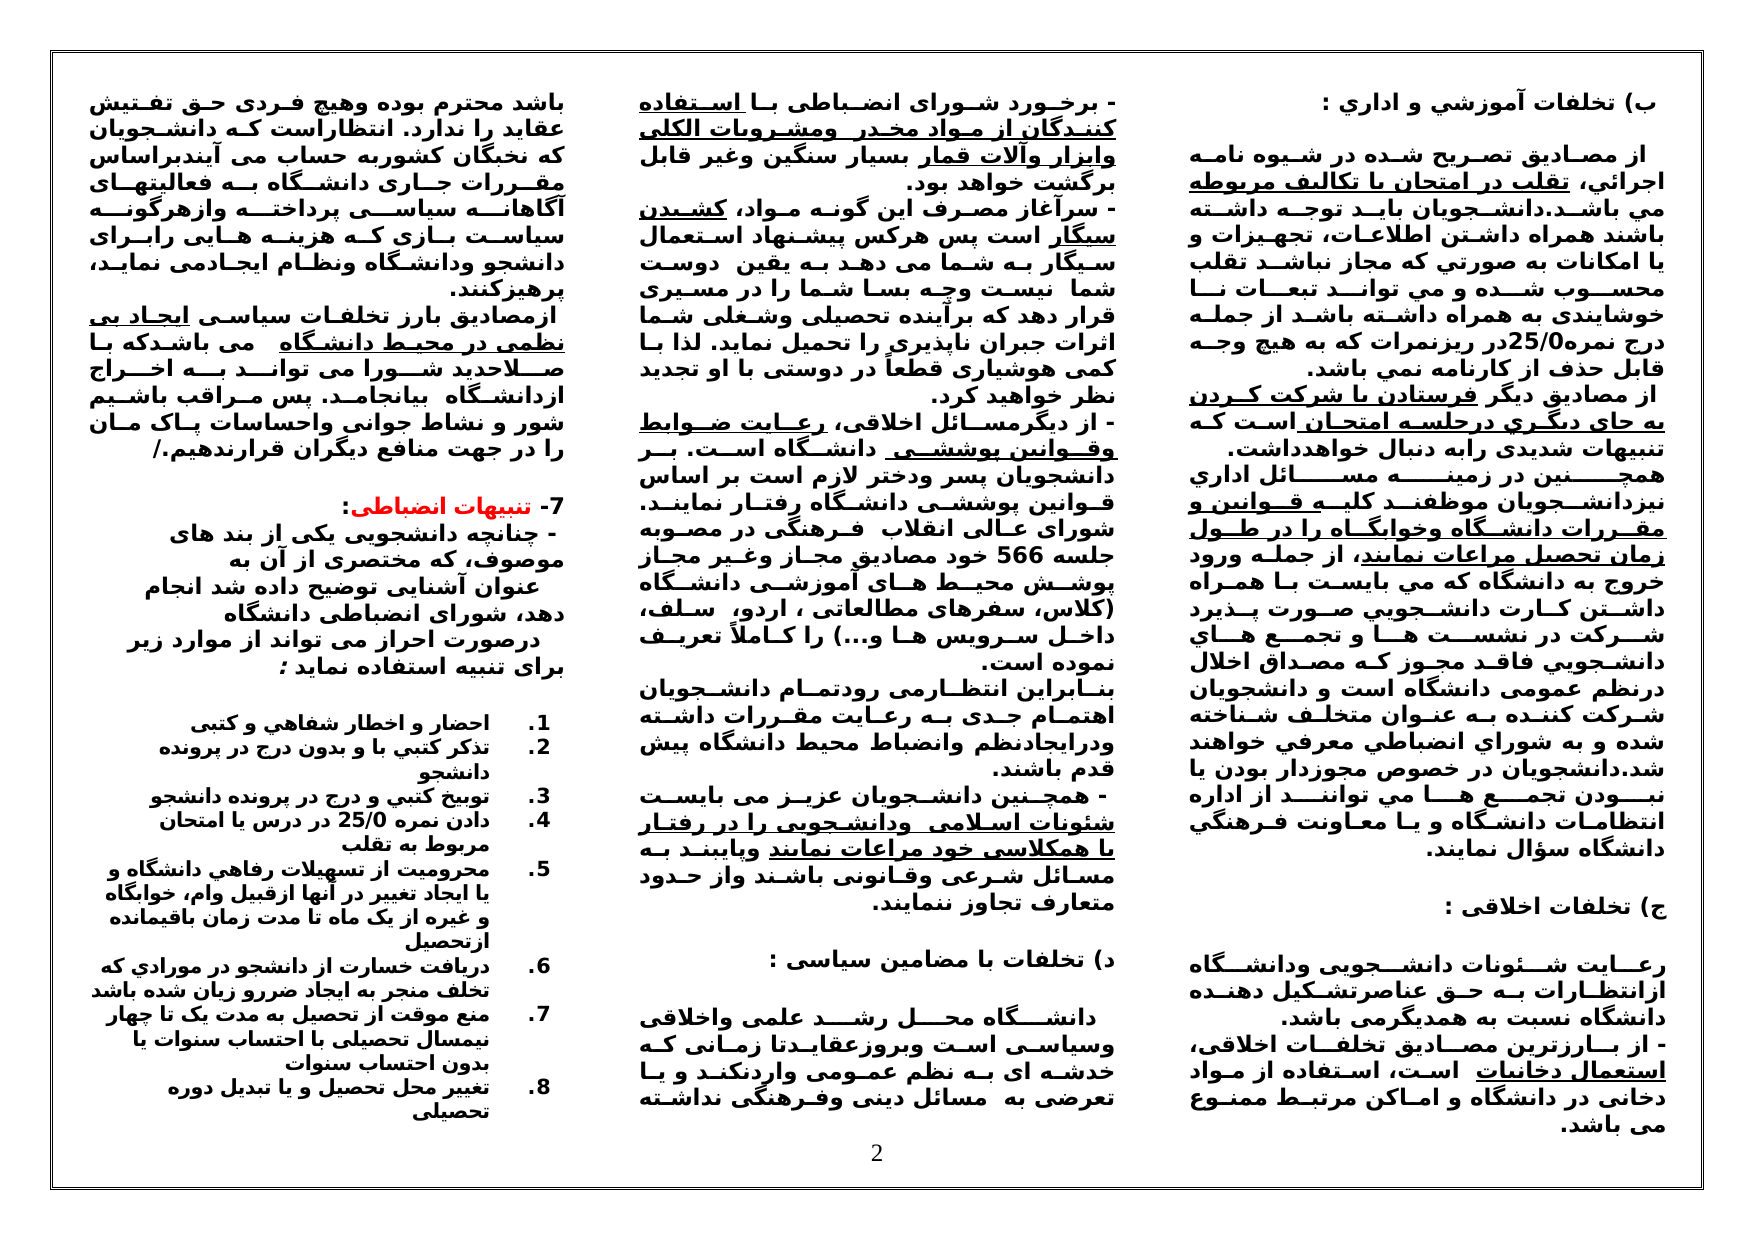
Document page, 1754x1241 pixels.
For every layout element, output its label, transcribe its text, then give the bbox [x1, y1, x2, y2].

text دانشگاه محل رشد علمی واخلاقی وسیاسی است وبروزعقایدتا زمانی که خدشه ای به نظم عمومی واردنکند و یا تعرضی به مسائل دینی وفرهنگی نداشته باشد محترم بوده وهیچ فردی حق تفتیش عقاید را ندارد. انتظاراست که دانشجویان که نخبگان کشوربه حساب می آیندبراساس مقررات جاری دانشگاه به فعالیتهای آگاهانه سیاسی پرداخته وازهرگونه سیاست بازی که هزینه هایی رابرای دانشجو ودانشگاه ونظام ایجادمی نماید، پرهیزکنند. [639, 1004, 1144, 1111]
text ازمصادیق بارز تخلفات سیاسی ایجاد بی نظمی در محیط دانشگاه می باشدکه با صلاحدید شورا می تواند به اخراج ازدانشگاه بیانجامد. پس مراقب باشیم شور و نشاط جوانی واحساسات پاک مان را در جهت منافع دیگران قرارندهیم./ [89, 302, 565, 462]
list دريافت خسارت از دانشجو در مورادي كه تخلف منجر به ايجاد ضررو زيان شده باشد [89, 954, 528, 1002]
list تذكر كتبي با و بدون درج در پرونده دانشجو [89, 735, 528, 784]
text همچنين در زمينه مسائل اداري نیزدانشجويان موظفند كليه قوانين و مقررات دانشگاه وخوابگاه را در طول زمان تحصيل مراعات نمايند، از جمله ورود خروج به دانشگاه كه مي بايست با همراه داشتن كارت دانشجویي صورت پذيرد شركت در نشست ها و تجمع هاي دانشجویي فاقد مجوز که مصداق اخلال درنظم عمومی دانشگاه است و دانشجويان شركت كننده به عنوان متخلف شناخته شده و به شوراي انضباطي معرفي خواهند شد.دانشجويان در خصوص مجوزدار بودن يا نبودن تجمع ها مي توانند از اداره انتظامات دانشگاه و يا معاونت فرهنگي دانشگاه سؤال نمايند. [1189, 462, 1665, 538]
text - از بارزترین مصادیق تخلفات اخلاقی، استعمال دخانیات است، استفاده از مواد دخانی در دانشگاه و اماکن مرتبط ممنوع می باشد. [1189, 1031, 1666, 1137]
list احضار و اخطار شفاهي و کتبی [89, 711, 528, 735]
text درصورت احراز می تواند از موارد زیر برای تنبیه استفاده نماید : [89, 627, 565, 680]
text عنوان آشنایی توضیح داده شد انجام دهد، شورای انضباطی دانشگاه [89, 573, 565, 627]
list تغيير محل تحصیل و یا تبدیل دوره تحصیلی [103, 1075, 528, 1124]
text - از دیگرمسائل اخلاقی، رعایت ضوابط وقوانین پوششی دانشگاه است. بر دانشجویان پسر ودختر لازم است بر اساس قوانین پوششی دانشگاه رفتار نمایند. شورای عالی انقلاب فرهنگی در مصوبه جلسه 566 خود مصادیق مجاز وغیر مجاز پوشش محیط های آموزشی دانشگاه (کلاس، سفرهای مطالعاتی ، اردو، سلف، داخل سرویس ها و...) را کاملاً تعریف نموده است. [639, 409, 1115, 675]
text از مصاديق ديگر فرستادن يا شركت كردن به جای ديگري درجلسه امتحان است كه تنبيهات شدیدی رابه دنبال خواهدداشت. [1189, 382, 1665, 462]
text - چنانچه دانشجویی یکی از بند های موصوف، که مختصری از آن به [89, 520, 565, 573]
text دانشگاه محل رشد علمی واخلاقی وسیاسی است وبروزعقایدتا زمانی که خدشه ای به نظم عمومی واردنکند و یا تعرضی به مسائل دینی وفرهنگی نداشته باشد محترم بوده وهیچ فردی حق تفتیش عقاید را ندارد. انتظاراست که دانشجویان که نخبگان کشوربه حساب می آیندبراساس مقررات جاری دانشگاه به فعالیتهای آگاهانه سیاسی پرداخته وازهرگونه سیاست بازی که هزینه هایی رابرای دانشجو ودانشگاه ونظام ایجادمی نماید، پرهیزکنند. [89, 89, 594, 302]
text د) تخلفات با مضامین سیاسی : [639, 947, 1115, 973]
text بنابراین انتظارمی رودتمام دانشجویان اهتمام جدی به رعایت مقررات داشته ودرایجادنظم وانضباط محیط دانشگاه پیش قدم باشند. [639, 675, 1115, 782]
list دادن نمره 25/0 در درس يا امتحان مربوط به تقلب [89, 808, 528, 857]
text - همچنین دانشجویان عزیز می بایست شئونات اسلامی ودانشجویی را در رفتار با همکلاسی خود مراعات نمایند وپایبند به مسائل شرعی وقانونی باشند واز حدود متعارف تجاوز ننمایند. [639, 782, 1115, 832]
text - همچنین دانشجویان عزیز می بایست شئونات اسلامی ودانشجویی را در رفتار با همکلاسی خود مراعات نمایند وپایبند به مسائل شرعی وقانونی باشند واز حدود متعارف تجاوز ننمایند. [639, 833, 1115, 915]
text - برخورد شورای انضباطی با استفاده کنندگان از مواد مخدر ومشروبات الکلی وابزار وآلات قمار بسیار سنگین وغیر قابل برگشت خواهد بود. [639, 89, 1116, 138]
text از مصاديق تصريح شده در شيوه نامه اجرائي، تقلب در امتحان يا تكاليف مربوطه مي باشد.دانشجويان بايد توجه داشته باشند همراه داشتن اطلاعات، تجهيزات و يا امكانات به صورتي كه مجاز نباشد تقلب محسوب شده و مي تواند تبعات نا خوشایندی به همراه داشته باشد از جمله درج نمره25/0در ریزنمرات که به هيچ وجه قابل حذف از كارنامه نمي باشد. [1189, 142, 1665, 382]
text همچنين در زمينه مسائل اداري نیزدانشجويان موظفند كليه قوانين و مقررات دانشگاه وخوابگاه را در طول زمان تحصيل مراعات نمايند، از جمله ورود خروج به دانشگاه كه مي بايست با همراه داشتن كارت دانشجویي صورت پذيرد شركت در نشست ها و تجمع هاي دانشجویي فاقد مجوز که مصداق اخلال درنظم عمومی دانشگاه است و دانشجويان شركت كننده به عنوان متخلف شناخته شده و به شوراي انضباطي معرفي خواهند شد.دانشجويان در خصوص مجوزدار بودن يا نبودن تجمع ها مي توانند از اداره انتظامات دانشگاه و يا معاونت فرهنگي دانشگاه سؤال نمايند. [1189, 539, 1665, 862]
list توبيخ كتبي و درج در پرونده دانشجو [89, 784, 528, 808]
text رعایت شئونات دانشجویی ودانشگاه ازانتظارات به حق عناصرتشکیل دهنده دانشگاه نسبت به همدیگرمی باشد. [1189, 951, 1666, 1031]
list محروميت از تسهيلات رفاهي دانشگاه و يا ايجاد تغيير در آنها ازقبيل وام، خوابگاه و غيره از يک ماه تا مدت زمان باقيمانده ازتحصيل [89, 857, 528, 954]
text ب) تخلفات آموزشي و اداري : [1189, 89, 1681, 115]
list منع موقت از تحصيل به مدت یک تا چهار نیمسال تحصیلی با احتساب سنوات یا بدون احتساب سنوات [89, 1002, 528, 1075]
text - سرآغاز مصرف این گونه مواد، کشیدن سیگار است پس هرکس پیشنهاد استعمال سیگار به شما می دهد به یقین دوست شما نیست وچه بسا شما را در مسیری قرار دهد که برآینده تحصیلی وشغلی شما اثرات جبران ناپذیری را تحمیل نماید. لذا با کمی هوشیاری قطعاً در دوستی با او تجدید نظر خواهید کرد. [639, 195, 1116, 409]
text 7- تنبیهات انضباطی: [89, 493, 565, 520]
text ج) تخلفات اخلاقی : [1189, 893, 1666, 919]
text - برخورد شورای انضباطی با استفاده کنندگان از مواد مخدر ومشروبات الکلی وابزار وآلات قمار بسیار سنگین وغیر قابل برگشت خواهد بود. [639, 140, 1116, 195]
